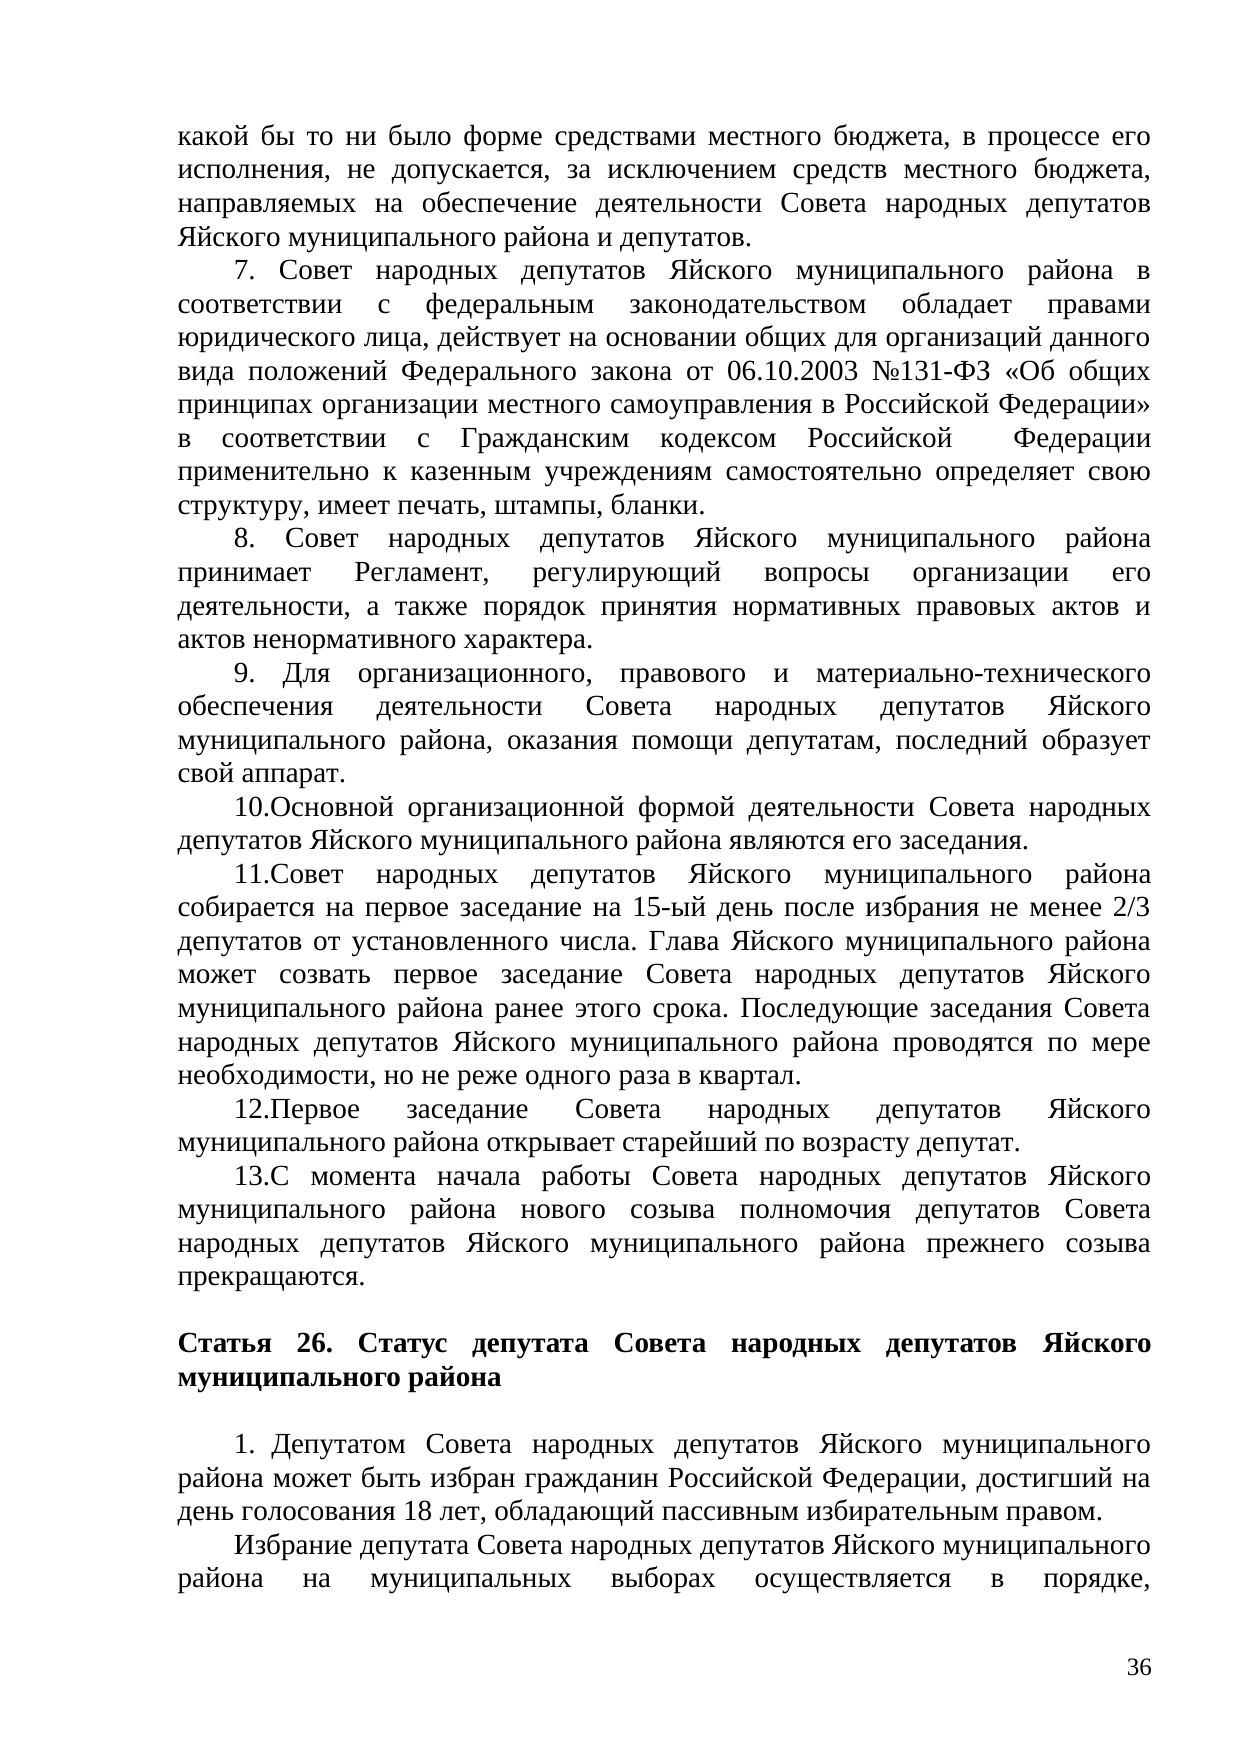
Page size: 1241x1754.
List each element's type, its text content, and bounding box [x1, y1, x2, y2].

text 12.Первое заседание Совета народных депутатов Яйского муниципального района открывает старейший по возрасту депутат. [177, 1091, 1152, 1158]
text 10.Основной организационной формой деятельности Совета народных депутатов Яйского муниципального района являются его заседания. [177, 789, 1152, 856]
text 8. Совет народных депутатов Яйского муниципального района принимает Регламент, регулирующий вопросы организации его деятельности, а также порядок принятия нормативных правовых актов и актов ненормативного характера. [177, 521, 1152, 655]
list Депутатом Совета народных депутатов Яйского муниципального района может быть избран гражданин Российской Федерации, достигший на день голосования 18 лет, обладающий пассивным избирательным правом. [177, 1426, 1152, 1527]
text 11.Совет народных депутатов Яйского муниципального района собирается на первое заседание на 15-ый день после избрания не менее 2/3 депутатов от установленного числа. Глава Яйского муниципального района может созвать первое заседание Совета народных депутатов Яйского муниципального района ранее этого срока. Последующие заседания Совета народных депутатов Яйского муниципального района проводятся по мере необходимости, но не реже одного раза в квартал. [177, 856, 1152, 1091]
text 13.С момента начала работы Совета народных депутатов Яйского муниципального района нового созыва полномочия депутатов Совета народных депутатов Яйского муниципального района прежнего созыва прекращаются. [177, 1158, 1152, 1292]
text Статья 26. Статус депутата Совета народных депутатов Яйского муниципального района [177, 1326, 1152, 1393]
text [177, 1527, 1152, 1594]
text 9. Для организационного, правового и материально-технического обеспечения деятельности Совета народных депутатов Яйского муниципального района, оказания помощи депутатам, последний образует свой аппарат. [177, 655, 1152, 789]
text 7. Совет народных депутатов Яйского муниципального района в соответствии с федеральным законодательством обладает правами юридического лица, действует на основании общих для организаций данного вида положений Федерального закона от 06.10.2003 №131-ФЗ «Об общих принципах организации местного самоуправления в Российской Федерации» в соответствии с Гражданским кодексом Российской Федерации применительно к казенным учреждениям самостоятельно определяет свою структуру, имеет печать, штампы, бланки. [177, 252, 1152, 521]
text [177, 118, 1152, 252]
